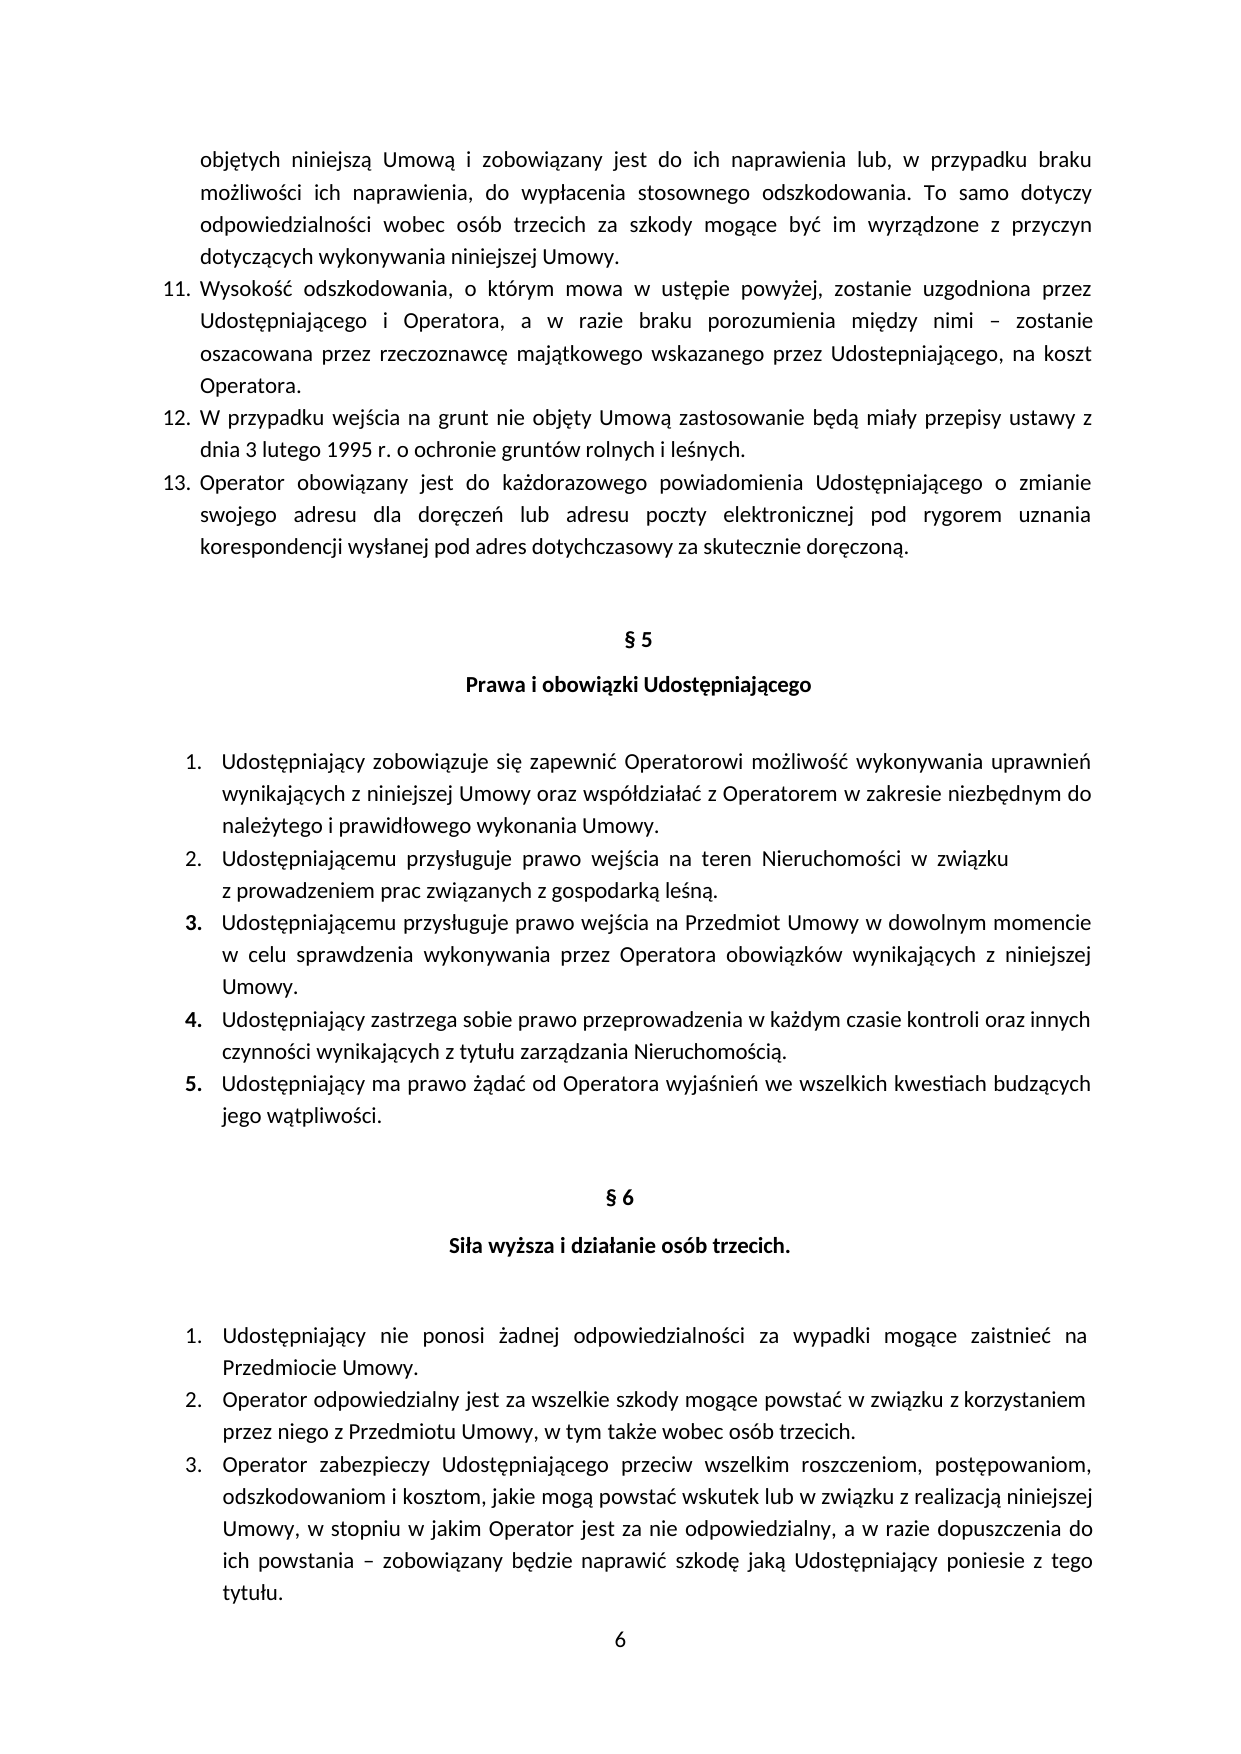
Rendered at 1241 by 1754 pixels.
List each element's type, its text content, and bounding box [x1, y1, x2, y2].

text § 6 [176, 1183, 1064, 1211]
text § 5 [173, 626, 1105, 653]
text z prowadzeniem prac związanych z gospodarką leśną. [222, 876, 1105, 904]
text Prawa i obowiązki Udostępniającego [173, 670, 1105, 698]
list Operator obowiązany jest do każdorazowego powiadomienia Udostępniającego o zmianie swojego adresu dla doręczeń lub adresu poczty elektronicznej pod rygorem uznania korespondencji wysłanej pod adres dotychczasowy za skutecznie doręczoną. [162, 468, 1093, 560]
list Wysokość odszkodowania, o którym mowa w ustępie powyżej, zostanie uzgodniona przez Udostępniającego i Operatora, a w razie braku porozumienia między nimi – zostanie oszacowana przez rzeczoznawcę majątkowego wskazanego przez Udostepniającego, na koszt Operatora. [162, 274, 1093, 399]
list Operator odpowiedzialny jest za wszelkie szkody mogące powstać w związku z korzystaniem [185, 1385, 1105, 1413]
list Udostępniający ma prawo żądać od Operatora wyjaśnień we wszelkich kwestiach budzących jego wątpliwości. [185, 1069, 1092, 1129]
text Siła wyższa i działanie osób trzecich. [176, 1231, 1064, 1259]
list Udostępniającemu przysługuje prawo wejścia na teren Nieruchomości w związku [185, 844, 1105, 872]
list Udostępniającemu przysługuje prawo wejścia na Przedmiot Umowy w dowolnym momencie w celu sprawdzenia wykonywania przez Operatora obowiązków wynikających z niniejszej Umowy. [185, 908, 1093, 1001]
list Udostępniający zobowiązuje się zapewnić Operatorowi możliwość wykonywania uprawnień wynikających z niniejszej Umowy oraz współdziałać z Operatorem w zakresie niezbędnym do należytego i prawidłowego wykonania Umowy. [185, 747, 1093, 839]
text przez niego z Przedmiotu Umowy, w tym także wobec osób trzecich. [222, 1417, 1105, 1446]
list Operator zabezpieczy Udostępniającego przeciw wszelkim roszczeniom, postępowaniom, odszkodowaniom i kosztom, jakie mogą powstać wskutek lub w związku z realizacją niniejszej Umowy, w stopniu w jakim Operator jest za nie odpowiedzialny, a w razie dopuszczenia do ich powstania – zobowiązany będzie naprawić szkodę jaką Udostępniający poniesie z tego tytułu. [185, 1450, 1093, 1607]
text czynności wynikających z tytułu zarządzania Nieruchomością. [222, 1037, 1105, 1065]
text Przedmiocie Umowy. [222, 1353, 1105, 1381]
list Udostępniający zastrzega sobie prawo przeprowadzenia w każdym czasie kontroli oraz innych [185, 1005, 1105, 1033]
text objętych niniejszą Umową i zobowiązany jest do ich naprawienia lub, w przypadku braku możliwości ich naprawienia, do wypłacenia stosownego odszkodowania. To samo dotyczy odpowiedzialności wobec osób trzecich za szkody mogące być im wyrządzone z przyczyn dotyczących wykonywania niniejszej Umowy. [200, 146, 1093, 270]
list Udostępniający nie ponosi żadnej odpowiedzialności za wypadki mogące zaistnieć na [185, 1321, 1105, 1349]
list W przypadku wejścia na grunt nie objęty Umową zastosowanie będą miały przepisy ustawy z dnia 3 lutego 1995 r. o ochronie gruntów rolnych i leśnych. [162, 403, 1093, 463]
